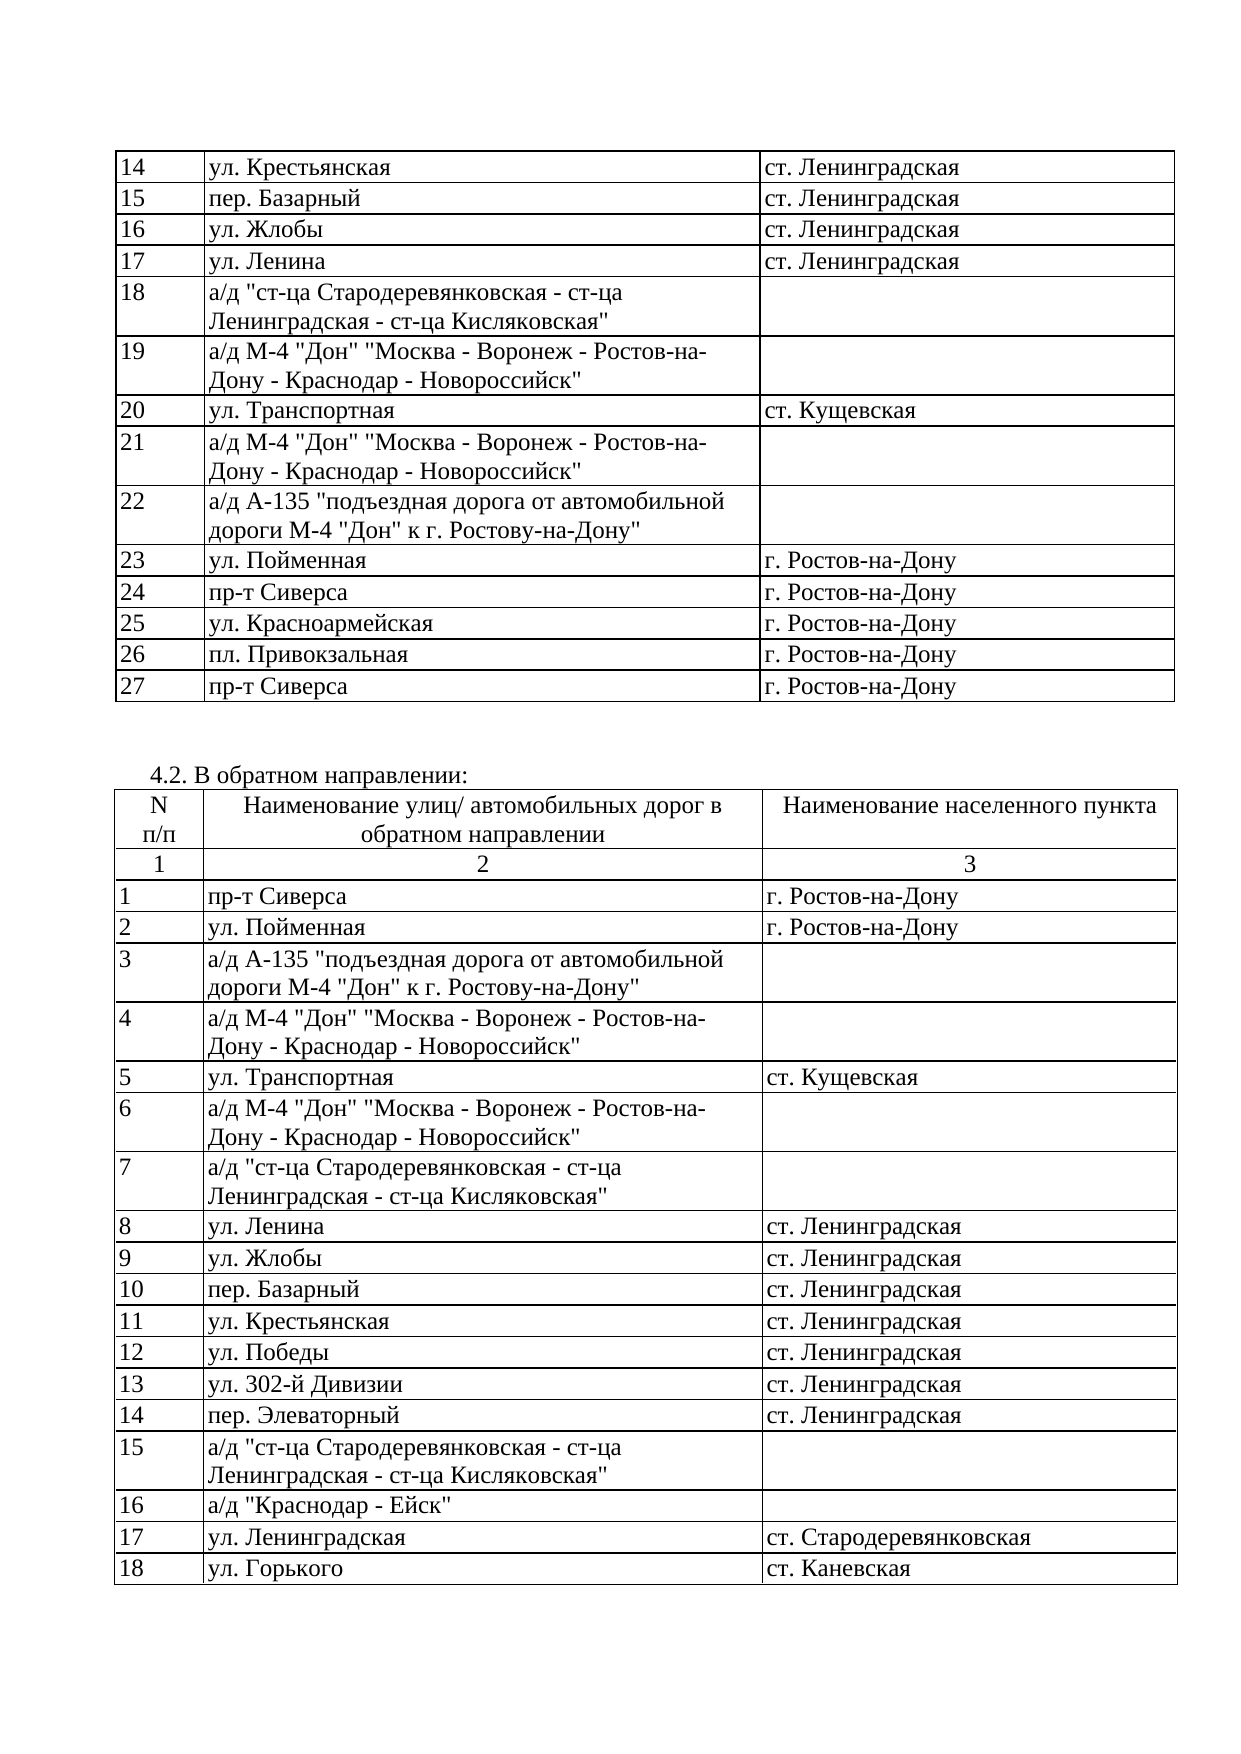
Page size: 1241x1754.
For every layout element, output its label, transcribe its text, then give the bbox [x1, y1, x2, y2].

table_cell ул. Горького [204, 1554, 762, 1583]
table_cell г. Ростов-на-Дону [763, 879, 1177, 911]
table_header Наименование улиц/ автомобильных дорог в обратном направлении [204, 790, 762, 848]
table_cell г. Ростов-на-Дону [761, 608, 1174, 638]
table_cell а/д М-4 "Дон" "Москва - Воронеж - Ростов-на-Дону - Краснодар - Новороссийск" [205, 337, 759, 394]
table_cell 2 [115, 912, 203, 942]
table_cell ст. Ленинградская [763, 1210, 1177, 1241]
table_cell [763, 1489, 1177, 1521]
table_cell пер. Элеваторный [204, 1400, 762, 1430]
table_cell 3 [115, 943, 203, 1001]
table_cell 1 [115, 880, 203, 911]
table_cell пер. Базарный [205, 183, 759, 213]
table_cell ст. Ленинградская [763, 1241, 1177, 1273]
table_cell ст. Каневская [763, 1552, 1177, 1583]
table_cell 16 [115, 1490, 203, 1521]
table_cell г. Ростов-на-Дону [763, 911, 1177, 942]
table_cell а/д М-4 "Дон" "Москва - Воронеж - Ростов-на-Дону - Краснодар - Новороссийск" [204, 1093, 762, 1151]
table_cell 23 [117, 545, 204, 575]
table_cell ул. Ленина [204, 1211, 762, 1241]
table_cell 15 [115, 1431, 203, 1489]
table_cell ст. Ленинградская [763, 1336, 1177, 1367]
table_cell 27 [117, 671, 204, 701]
table_cell 6 [115, 1093, 203, 1151]
table_cell пр-т Сиверса [204, 881, 762, 911]
table_cell [761, 486, 1174, 543]
table_cell а/д А-135 "подъездная дорога от автомобильной дороги М-4 "Дон" к г. Ростову-на-Дону" [205, 486, 759, 543]
table_cell ул. Ленинградская [204, 1522, 762, 1552]
table_cell ст. Кущевская [761, 396, 1174, 425]
table_cell 10 [115, 1274, 203, 1304]
table_cell 19 [117, 337, 204, 394]
table_cell ст. Ленинградская [763, 1304, 1177, 1336]
table_cell [761, 337, 1174, 394]
table_cell 11 [115, 1305, 203, 1336]
table_cell ул. Красноармейская [205, 608, 759, 638]
table_cell ул. 302-й Дивизии [204, 1369, 762, 1398]
table_cell а/д "ст-ца Стародеревянковская - ст-ца Ленинградская - ст-ца Кисляковская" [204, 1152, 762, 1210]
table_cell пр-т Сиверса [205, 671, 759, 701]
table_cell г. Ростов-на-Дону [761, 577, 1174, 606]
table_cell ст. Ленинградская [761, 215, 1174, 244]
table_cell 16 [117, 215, 204, 244]
table_cell 17 [115, 1522, 203, 1552]
table_cell ул. Пойменная [204, 912, 762, 942]
table_cell г. Ростов-на-Дону [761, 671, 1174, 701]
table_cell ст. Ленинградская [763, 1367, 1177, 1398]
table_cell 21 [117, 427, 204, 484]
table_cell ст. Ленинградская [763, 1273, 1177, 1304]
table_cell 20 [117, 396, 204, 425]
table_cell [205, 277, 759, 335]
table_cell [763, 1430, 1177, 1489]
table_cell 2 [204, 849, 762, 879]
table_cell пер. Базарный [204, 1274, 762, 1304]
text 4.2. В обратном направлении: [150, 760, 1090, 789]
table_cell ул. Крестьянская [204, 1306, 762, 1336]
table_cell 22 [117, 486, 204, 543]
table_cell ул. Жлобы [205, 215, 759, 244]
table_cell ст. Стародеревянковская [763, 1521, 1177, 1552]
table_cell 25 [117, 608, 204, 638]
table_header Наименование населенного пункта [763, 790, 1177, 848]
table_cell а/д М-4 "Дон" "Москва - Воронеж - Ростов-на-Дону - Краснодар - Новороссийск" [204, 1003, 762, 1060]
table_cell [763, 1092, 1177, 1151]
table_cell 1 [115, 849, 203, 879]
table_cell ст. Ленинградская [761, 152, 1174, 181]
table_cell г. Ростов-на-Дону [761, 545, 1174, 575]
table_cell ул. Победы [204, 1337, 762, 1367]
table_cell 24 [117, 577, 204, 606]
table_cell ул. Ленина [205, 246, 759, 276]
table_cell ст. Ленинградская [761, 246, 1174, 276]
table_cell ул. Пойменная [205, 545, 759, 575]
table_cell пл. Привокзальная [205, 640, 759, 669]
table_cell а/д "Краснодар - Ейск" [204, 1491, 762, 1521]
table_cell 15 [117, 183, 204, 213]
table_cell 18 [117, 277, 204, 335]
table_cell а/д "ст-ца Стародеревянковская - ст-ца Ленинградская - ст-ца Кисляковская" [204, 1432, 762, 1489]
table_cell [763, 1151, 1177, 1210]
table_cell а/д А-135 "подъездная дорога от автомобильной дороги М-4 "Дон" к г. Ростову-на-Дону" [204, 944, 762, 1001]
table_cell 14 [117, 152, 204, 181]
table_cell 9 [115, 1242, 203, 1273]
table_cell 8 [115, 1211, 203, 1241]
table_cell ул. Транспортная [205, 396, 759, 425]
table_cell г. Ростов-на-Дону [761, 640, 1174, 669]
table_cell ст. Кущевская [763, 1060, 1177, 1092]
table_cell 7 [115, 1152, 203, 1210]
table_cell 18 [115, 1553, 203, 1583]
table_cell 4 [115, 1002, 203, 1060]
table_cell а/д М-4 "Дон" "Москва - Воронеж - Ростов-на-Дону - Краснодар - Новороссийск" [205, 427, 759, 484]
table_header N п/п [115, 790, 203, 848]
table_cell ул. Крестьянская [205, 152, 759, 181]
table_cell 14 [115, 1400, 203, 1430]
table_cell пр-т Сиверса [205, 577, 759, 606]
table_cell [763, 942, 1177, 1001]
table_cell 13 [115, 1368, 203, 1398]
table_cell ул. Жлобы [204, 1243, 762, 1273]
table_cell ст. Ленинградская [763, 1399, 1177, 1430]
table_cell 3 [763, 848, 1177, 879]
table_cell 26 [117, 640, 204, 669]
table_cell 12 [115, 1337, 203, 1367]
table_cell [761, 277, 1174, 335]
table_cell [761, 427, 1174, 484]
table_cell 17 [117, 246, 204, 276]
table_cell [763, 1001, 1177, 1060]
table_cell 5 [115, 1061, 203, 1092]
table_cell ул. Транспортная [204, 1062, 762, 1092]
table_cell ст. Ленинградская [761, 183, 1174, 213]
